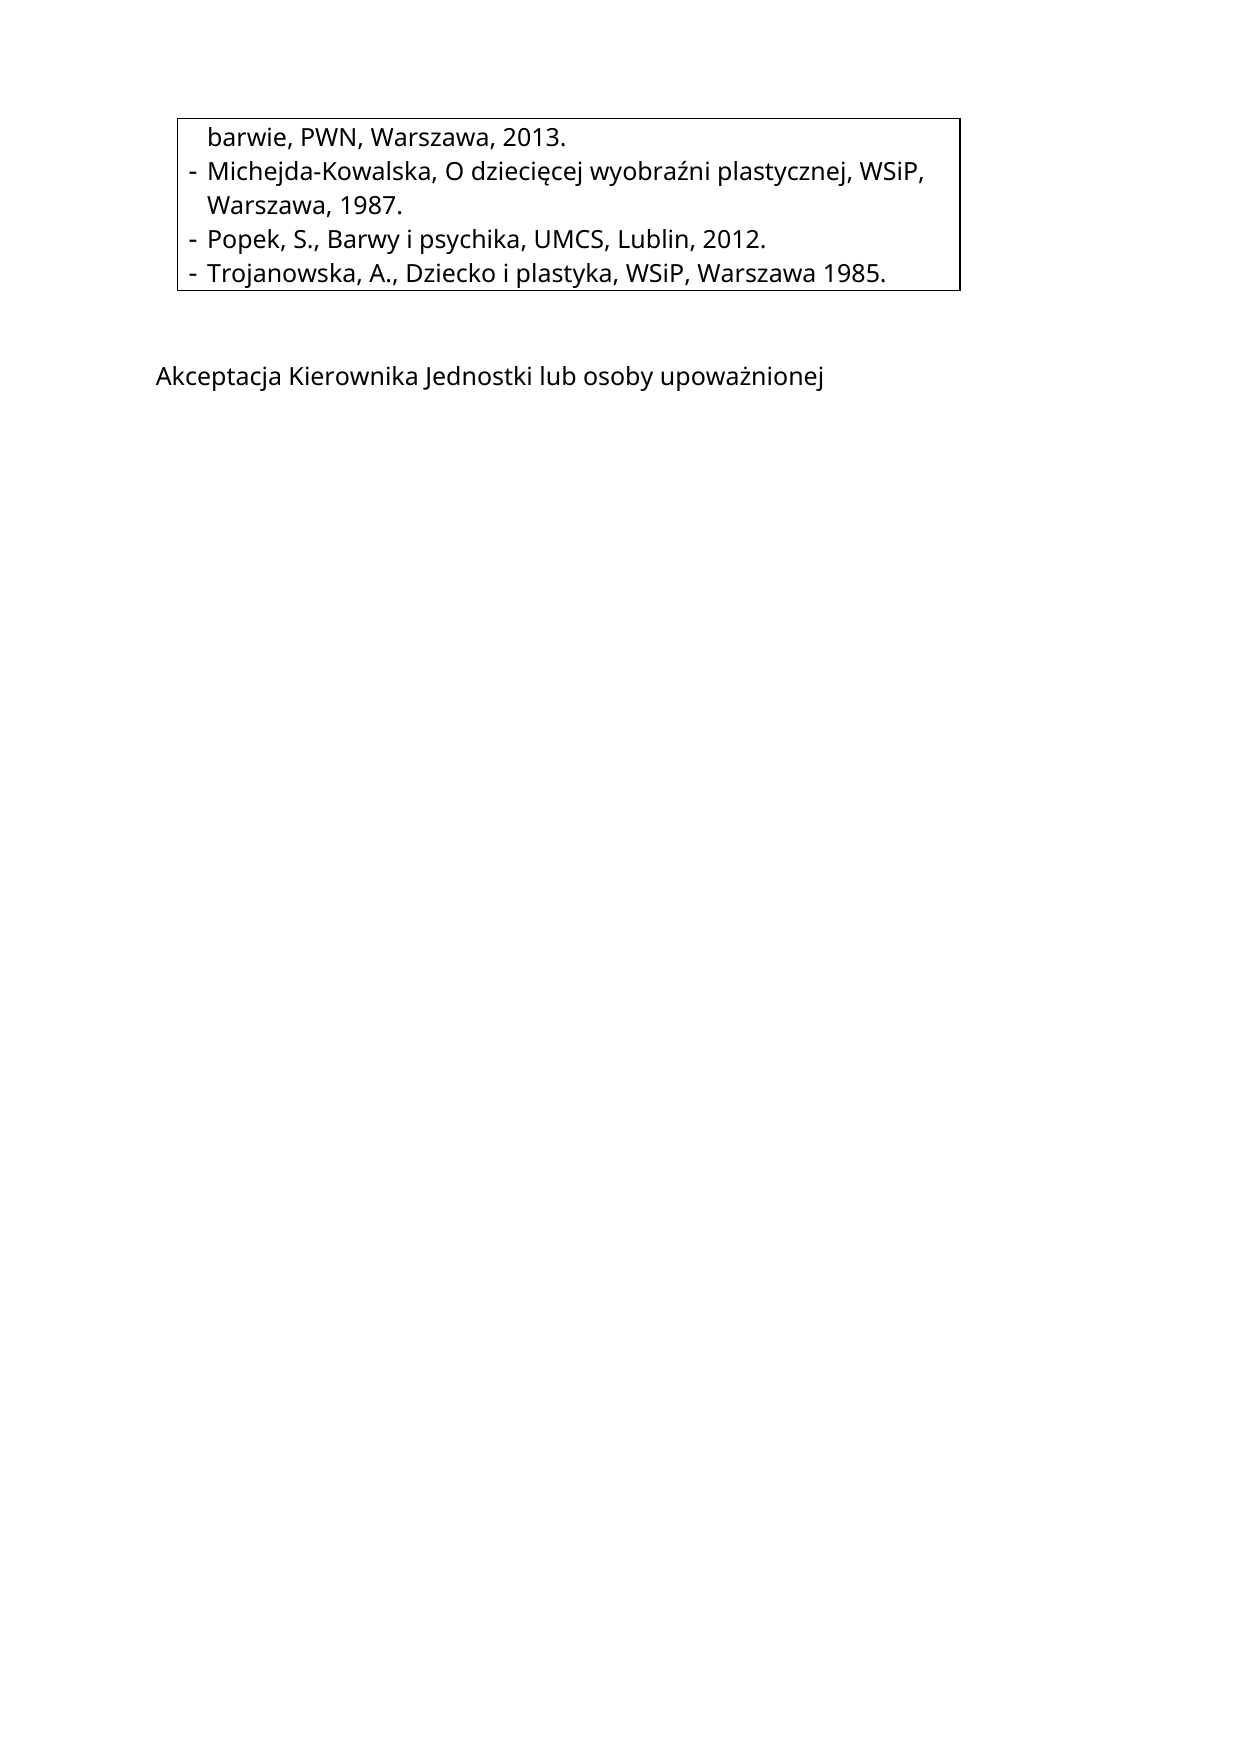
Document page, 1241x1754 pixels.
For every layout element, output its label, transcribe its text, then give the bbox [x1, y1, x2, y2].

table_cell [178, 119, 959, 289]
text Akceptacja Kierownika Jednostki lub osoby upoważnionej [156, 359, 1122, 393]
